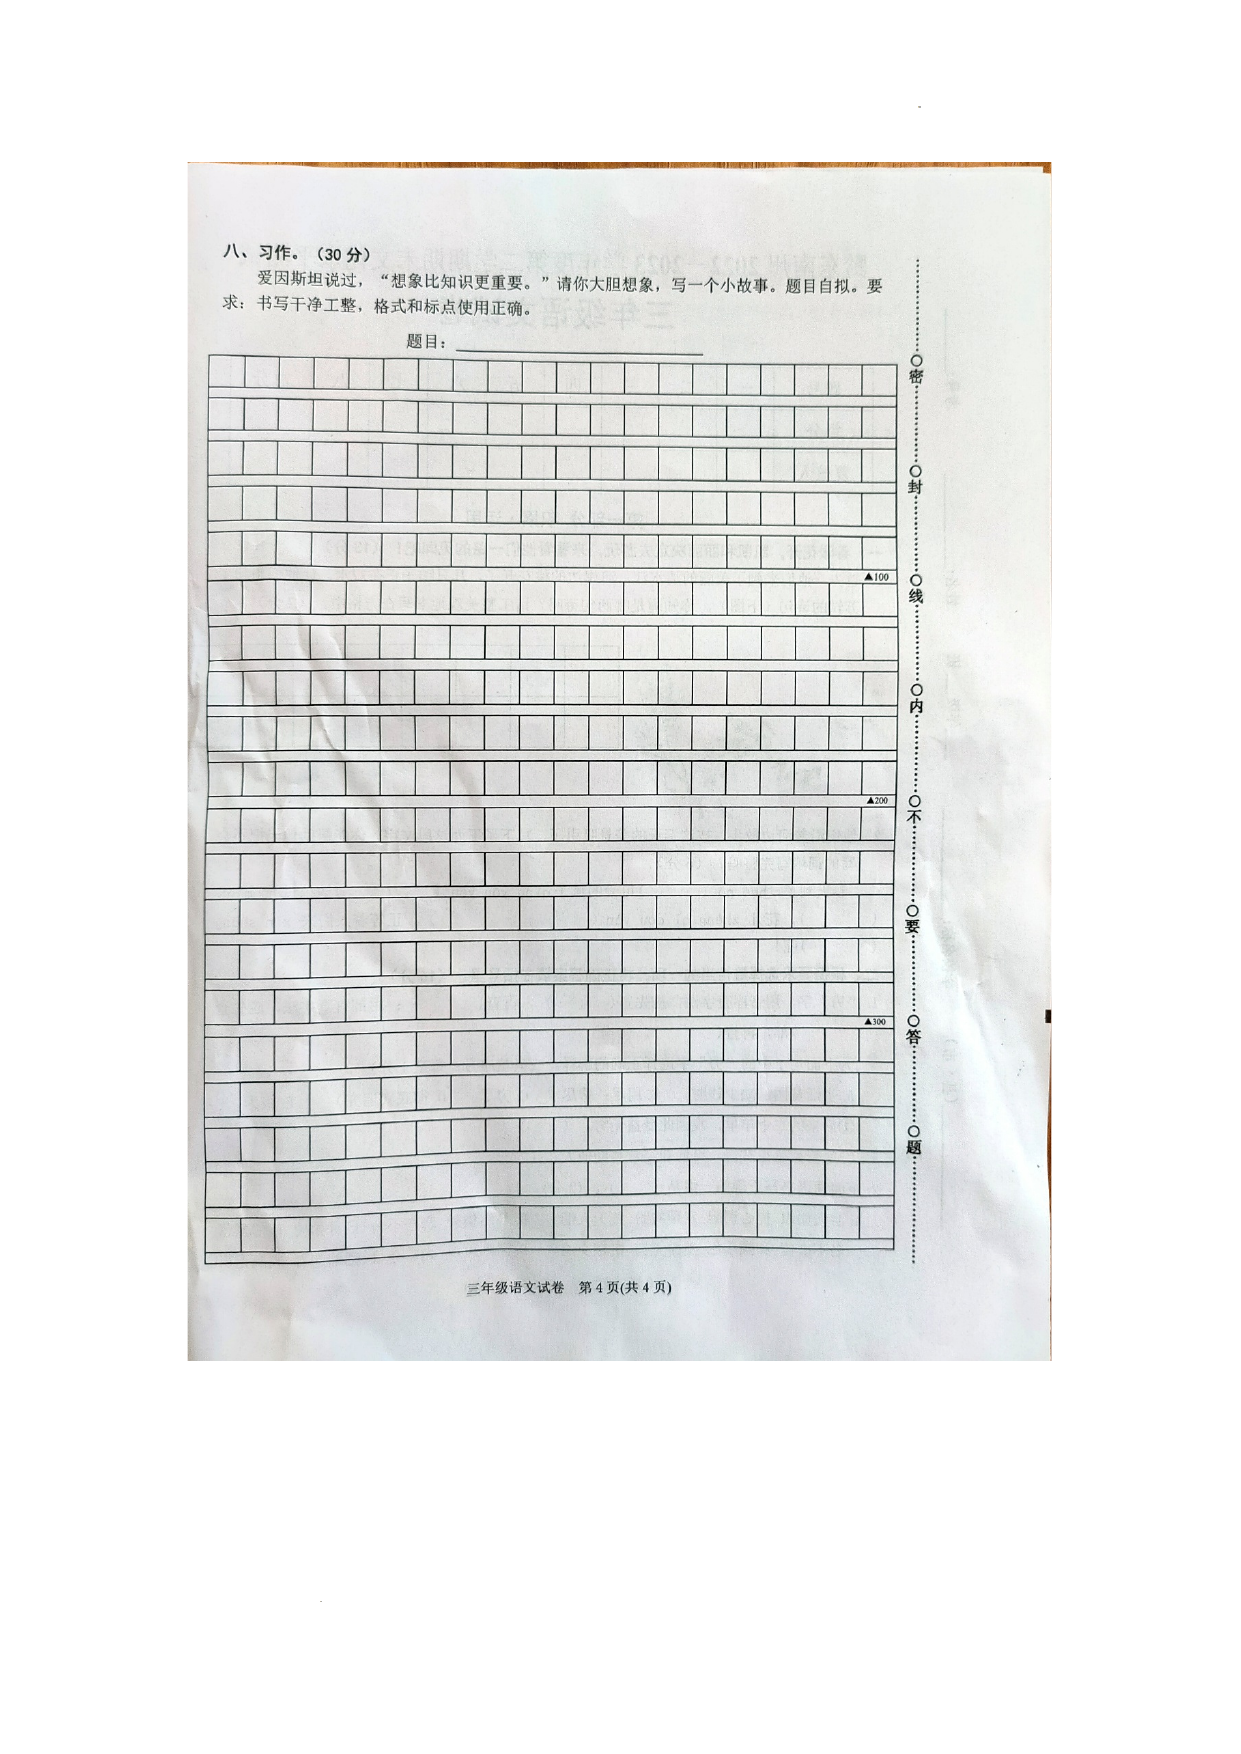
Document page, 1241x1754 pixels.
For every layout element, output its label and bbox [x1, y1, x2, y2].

picture [187, 162, 1052, 1361]
